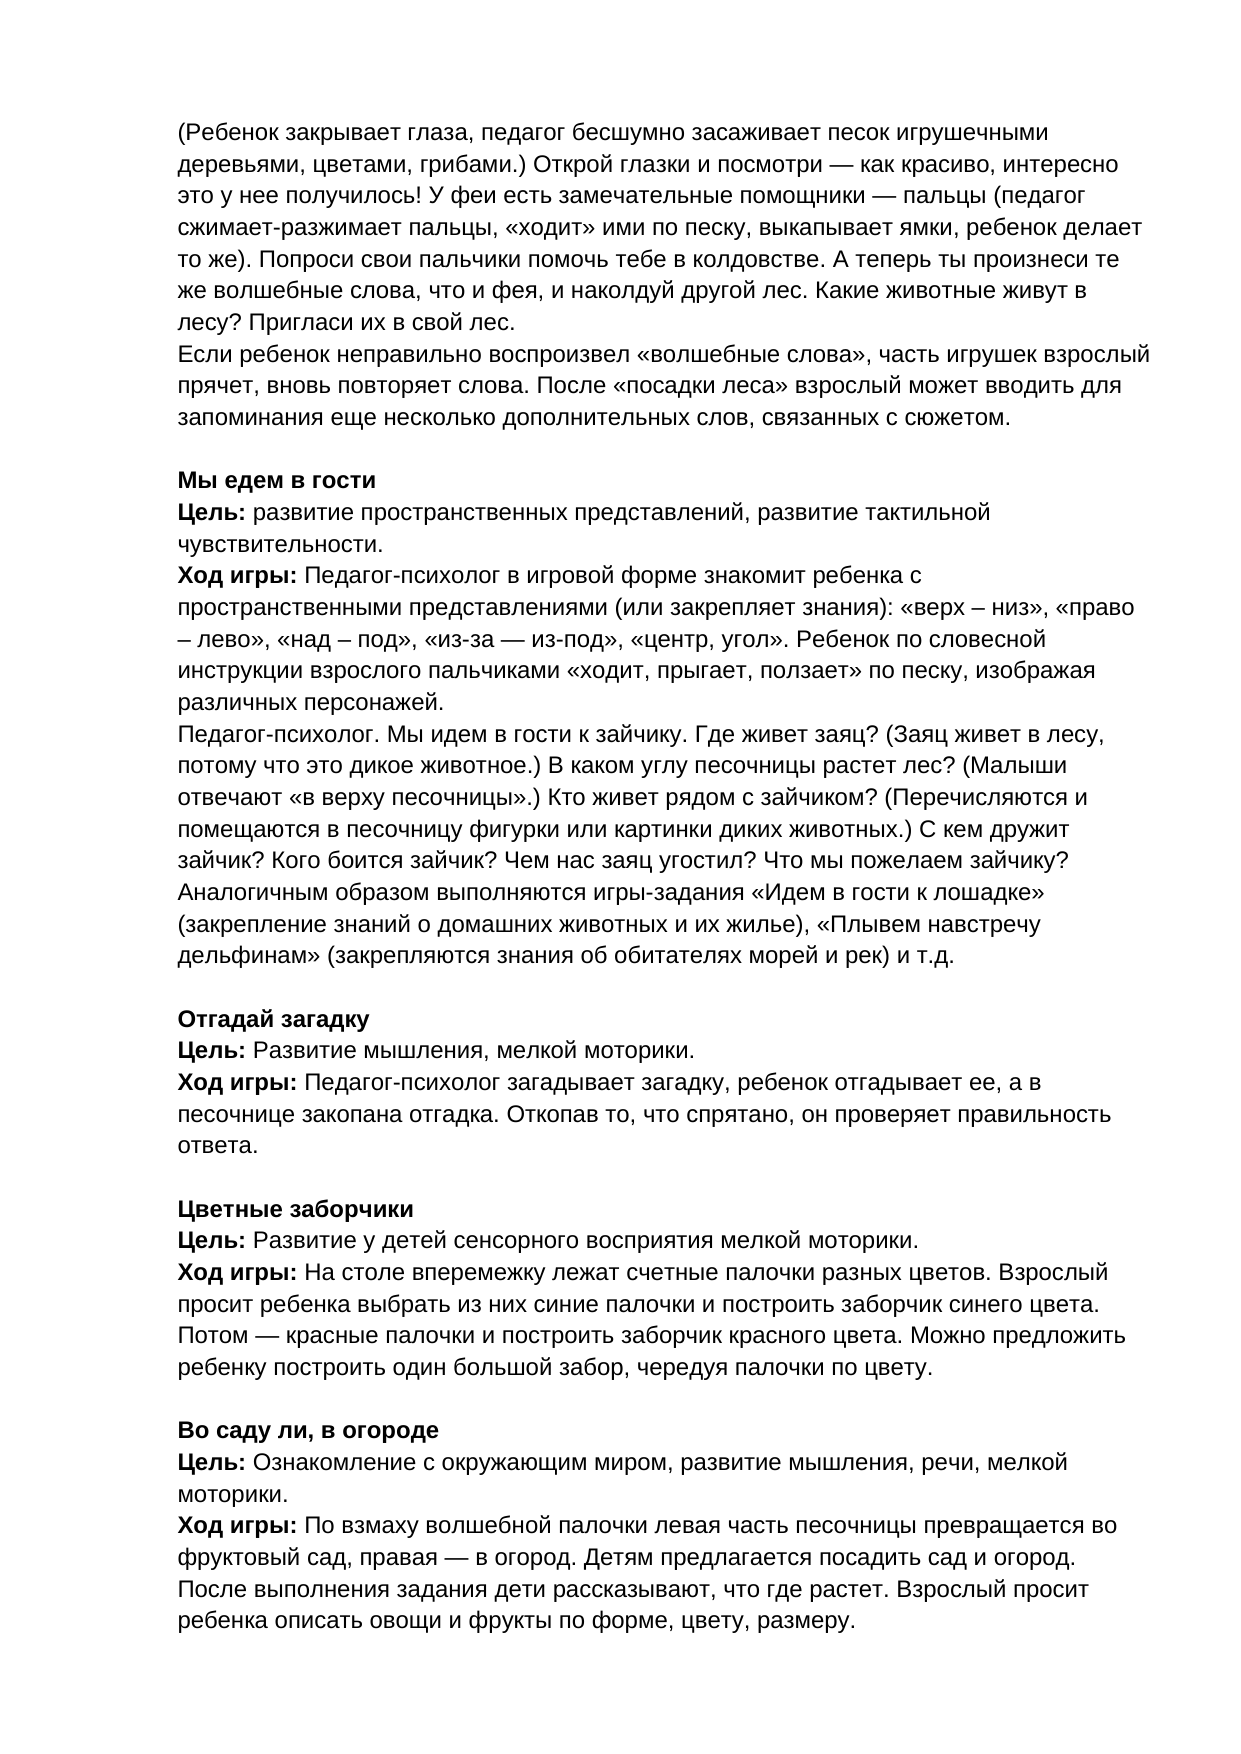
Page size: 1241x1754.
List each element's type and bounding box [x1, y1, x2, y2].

text [177, 118, 1152, 1634]
